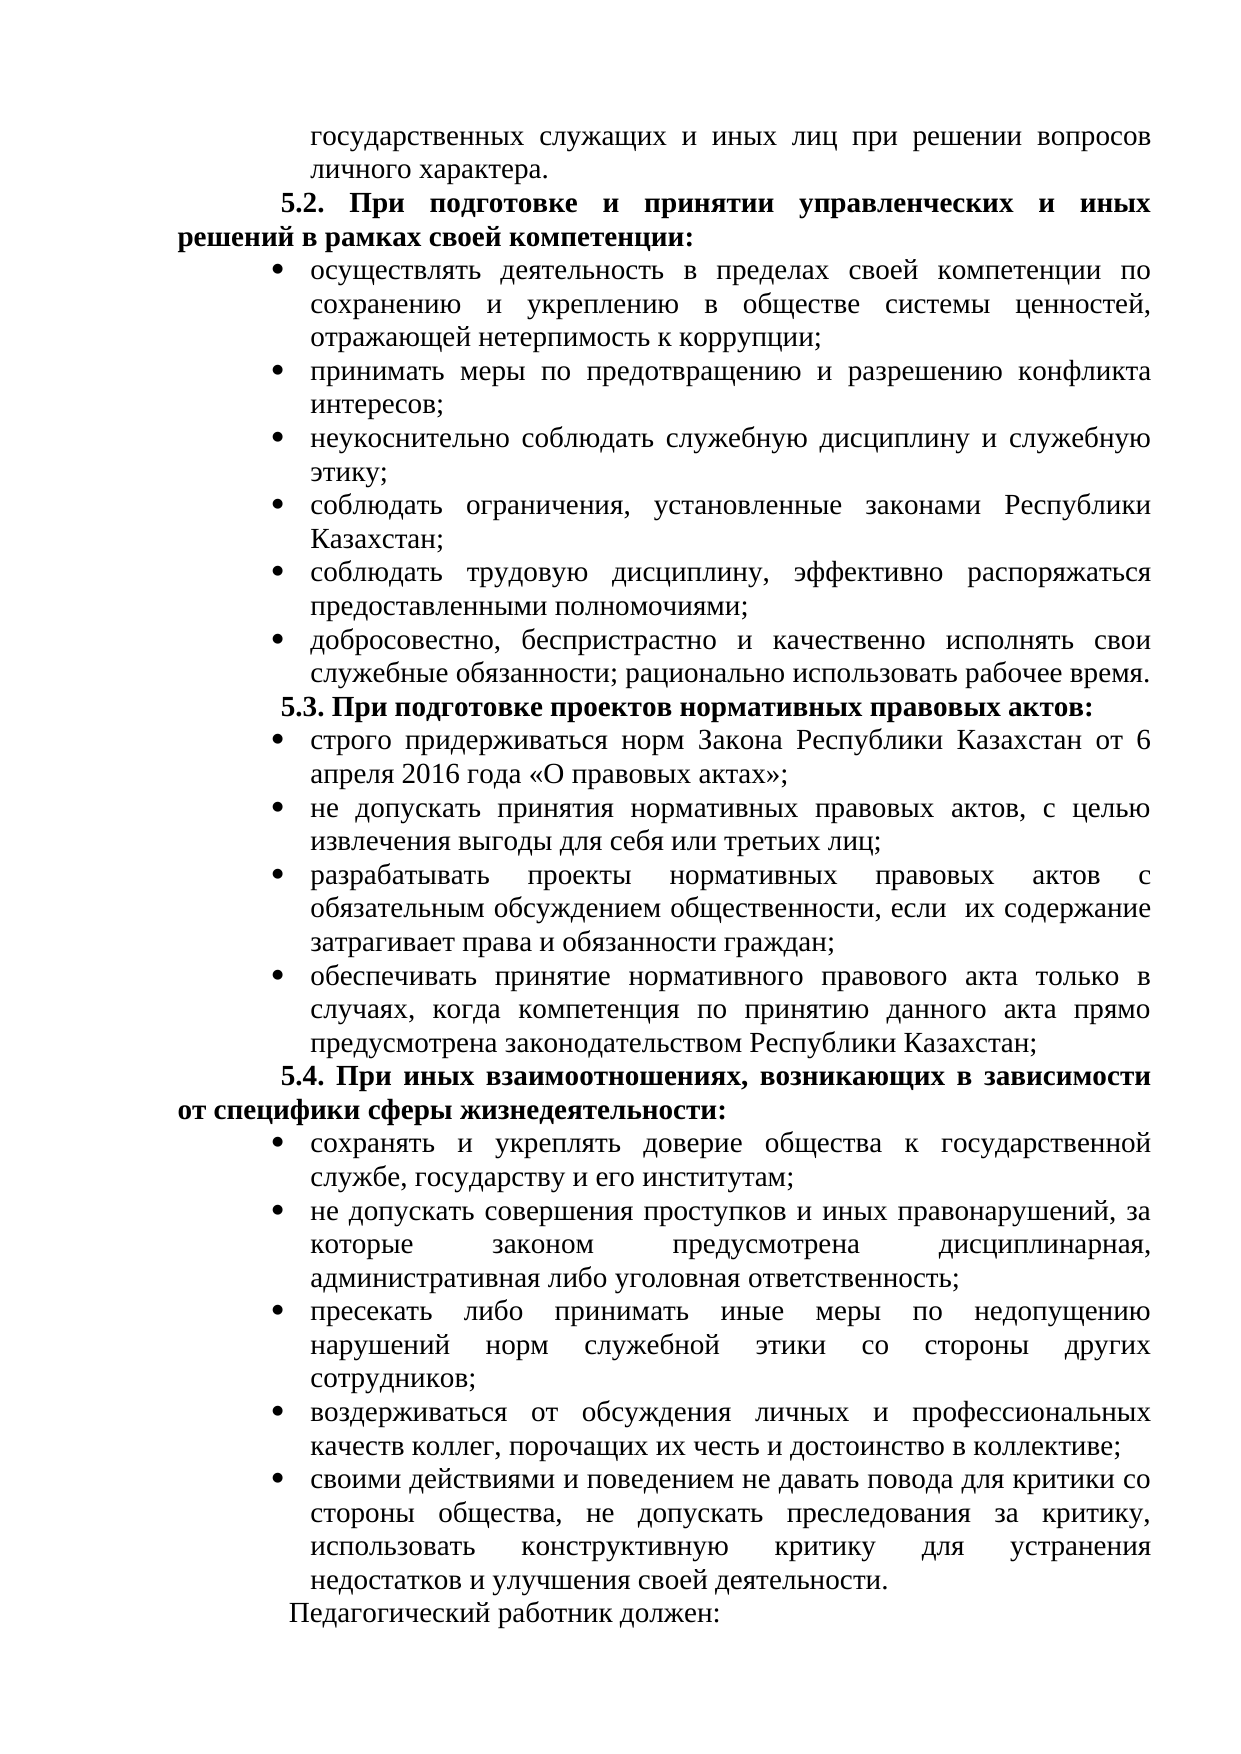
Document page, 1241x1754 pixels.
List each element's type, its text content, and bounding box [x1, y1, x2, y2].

list разрабатывать проекты нормативных правовых актов с обязательным обсуждением общественности, если их содержание затрагивает права и обязанности граждан; [273, 857, 1152, 958]
text 5.2. При подготовке и принятии управленческих и иных решений в рамках своей компетенции: [177, 185, 1152, 252]
list пресекать либо принимать иные меры по недопущению нарушений норм служебной этики со стороны других сотрудников; [273, 1293, 1152, 1394]
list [273, 118, 1152, 185]
list не допускать совершения проступков и иных правонарушений, за которые законом предусмотрена дисциплинарная, административная либо уголовная ответственность; [273, 1193, 1152, 1293]
list обеспечивать принятие нормативного правового акта только в случаях, когда компетенция по принятию данного акта прямо предусмотрена законодательством Республики Казахстан; [273, 958, 1152, 1058]
list своими действиями и поведением не давать повода для критики со стороны общества, не допускать преследования за критику, использовать конструктивную критику для устранения недостатков и улучшения своей деятельности. [273, 1461, 1152, 1596]
list соблюдать ограничения, установленные законами Республики Казахстан; [273, 487, 1152, 554]
list соблюдать трудовую дисциплину, эффективно распоряжаться предоставленными полномочиями; [273, 554, 1152, 622]
list строго придерживаться норм Закона Республики Казахстан от 6 апреля 2016 года «О правовых актах»; [273, 722, 1152, 790]
list воздерживаться от обсуждения личных и профессиональных качеств коллег, порочащих их честь и достоинство в коллективе; [273, 1394, 1152, 1461]
text 5.4. При иных взаимоотношениях, возникающих в зависимости от специфики сферы жизнедеятельности: [177, 1058, 1152, 1125]
list добросовестно, беспристрастно и качественно исполнять свои служебные обязанности; рационально использовать рабочее время. [273, 622, 1152, 689]
list не допускать принятия нормативных правовых актов, с целью извлечения выгоды для себя или третьих лиц; [273, 790, 1152, 857]
list осуществлять деятельность в пределах своей компетенции по сохранению и укреплению в обществе системы ценностей, отражающей нетерпимость к коррупции; [273, 252, 1152, 353]
list неукоснительно соблюдать служебную дисциплину и служебную этику; [273, 420, 1152, 487]
list принимать меры по предотвращению и разрешению конфликта интересов; [273, 353, 1152, 420]
text 5.3. При подготовке проектов нормативных правовых актов: [177, 689, 1152, 722]
list сохранять и укреплять доверие общества к государственной службе, государству и его институтам; [273, 1125, 1152, 1193]
text Педагогический работник должен: [288, 1596, 1152, 1629]
